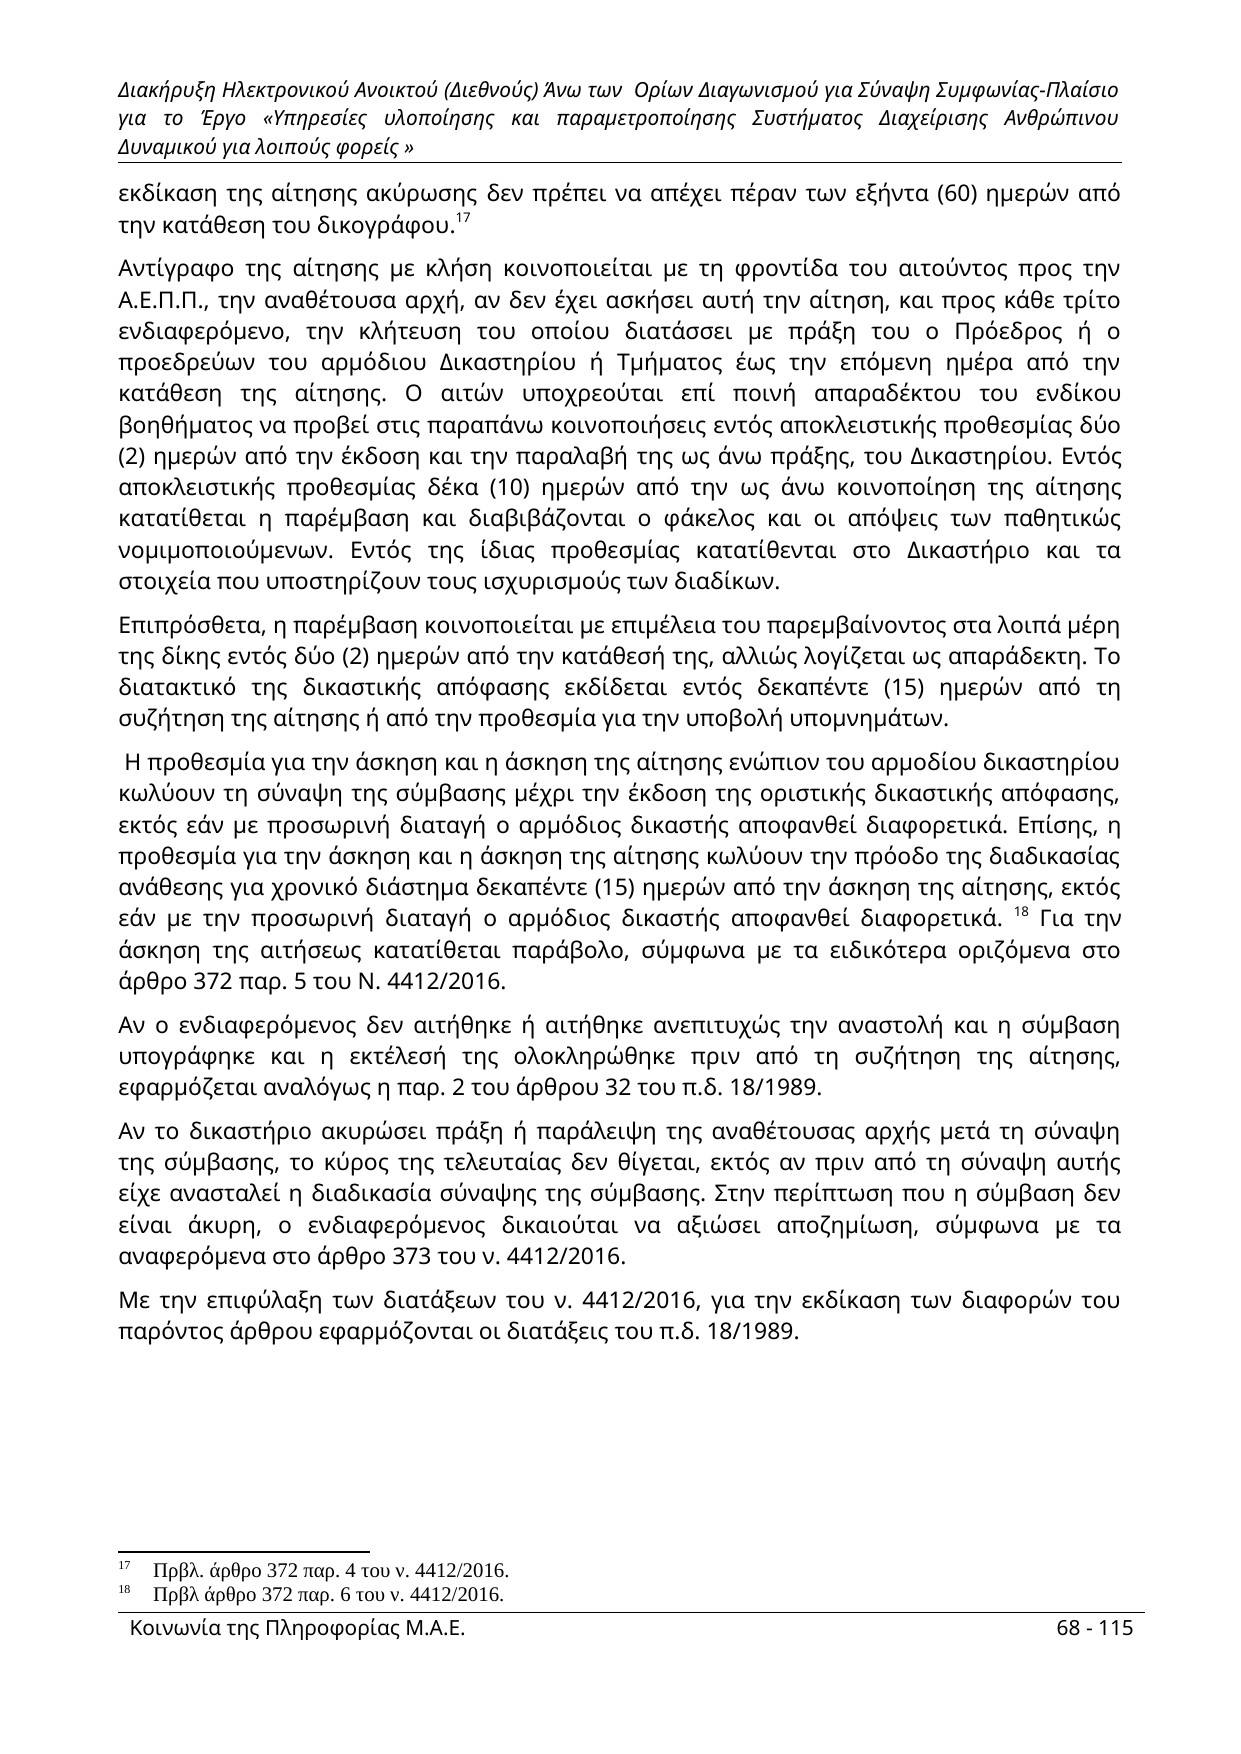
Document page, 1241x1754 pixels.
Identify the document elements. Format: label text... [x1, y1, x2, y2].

text Η προθεσμία για την άσκηση και η άσκηση της αίτησης ενώπιον του αρμοδίου δικαστηρίου κωλύουν τη σύναψη της σύμβασης μέχρι την έκδοση της οριστικής δικαστικής απόφασης, εκτός εάν με προσωρινή διαταγή ο αρμόδιος δικαστής αποφανθεί διαφορετικά. Επίσης, η προθεσμία για την άσκηση και η άσκηση της αίτησης κωλύουν την πρόοδο της διαδικασίας ανάθεσης για χρονικό διάστημα δεκαπέντε (15) ημερών από την άσκηση της αίτησης, εκτός εάν με την προσωρινή διαταγή ο αρμόδιος δικαστής αποφανθεί διαφορετικά. Για την άσκηση της αιτήσεως κατατίθεται παράβολο, σύμφωνα με τα ειδικότερα οριζόμενα στο άρθρο 372 παρ. 5 του Ν. 4412/2016. [118, 746, 1122, 996]
text Επιπρόσθετα, η παρέμβαση κοινοποιείται με επιμέλεια του παρεμβαίνοντος στα λοιπά μέρη της δίκης εντός δύο (2) ημερών από την κατάθεσή της, αλλιώς λογίζεται ως απαράδεκτη. Το διατακτικό της δικαστικής απόφασης εκδίδεται εντός δεκαπέντε (15) ημερών από τη συζήτηση της αίτησης ή από την προθεσμία για την υποβολή υπομνημάτων. [118, 608, 1122, 733]
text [118, 177, 1122, 240]
text Αν το δικαστήριο ακυρώσει πράξη ή παράλειψη της αναθέτουσας αρχής μετά τη σύναψη της σύμβασης, το κύρος της τελευταίας δεν θίγεται, εκτός αν πριν από τη σύναψη αυτής είχε ανασταλεί η διαδικασία σύναψης της σύμβασης. Στην περίπτωση που η σύμβαση δεν είναι άκυρη, ο ενδιαφερόμενος δικαιούται να αξιώσει αποζημίωση, σύμφωνα με τα αναφερόμενα στο άρθρο 373 του ν. 4412/2016. [118, 1115, 1122, 1271]
text Με την επιφύλαξη των διατάξεων του ν. 4412/2016, για την εκδίκαση των διαφορών του παρόντος άρθρου εφαρμόζονται οι διατάξεις του π.δ. 18/1989. [118, 1283, 1122, 1346]
text Αν ο ενδιαφερόμενος δεν αιτήθηκε ή αιτήθηκε ανεπιτυχώς την αναστολή και η σύμβαση υπογράφηκε και η εκτέλεσή της ολοκληρώθηκε πριν από τη συζήτηση της αίτησης, εφαρμόζεται αναλόγως η παρ. 2 του άρθρου 32 του π.δ. 18/1989. [118, 1008, 1122, 1102]
text Αντίγραφο της αίτησης με κλήση κοινοποιείται με τη φροντίδα του αιτούντος προς την Α.Ε.Π.Π., την αναθέτουσα αρχή, αν δεν έχει ασκήσει αυτή την αίτηση, και προς κάθε τρίτο ενδιαφερόμενο, την κλήτευση του οποίου διατάσσει με πράξη του ο Πρόεδρος ή ο προεδρεύων του αρμόδιου Δικαστηρίου ή Τμήματος έως την επόμενη ημέρα από την κατάθεση της αίτησης. Ο αιτών υποχρεούται επί ποινή απαραδέκτου του ενδίκου βοηθήματος να προβεί στις παραπάνω κοινοποιήσεις εντός αποκλειστικής προθεσμίας δύο (2) ημερών από την έκδοση και την παραλαβή της ως άνω πράξης, του Δικαστηρίου. Εντός αποκλειστικής προθεσμίας δέκα (10) ημερών από την ως άνω κοινοποίηση της αίτησης κατατίθεται η παρέμβαση και διαβιβάζονται ο φάκελος και οι απόψεις των παθητικώς νομιμοποιούμενων. Εντός της ίδιας προθεσμίας κατατίθενται στο Δικαστήριο και τα στοιχεία που υποστηρίζουν τους ισχυρισμούς των διαδίκων. [118, 252, 1122, 596]
